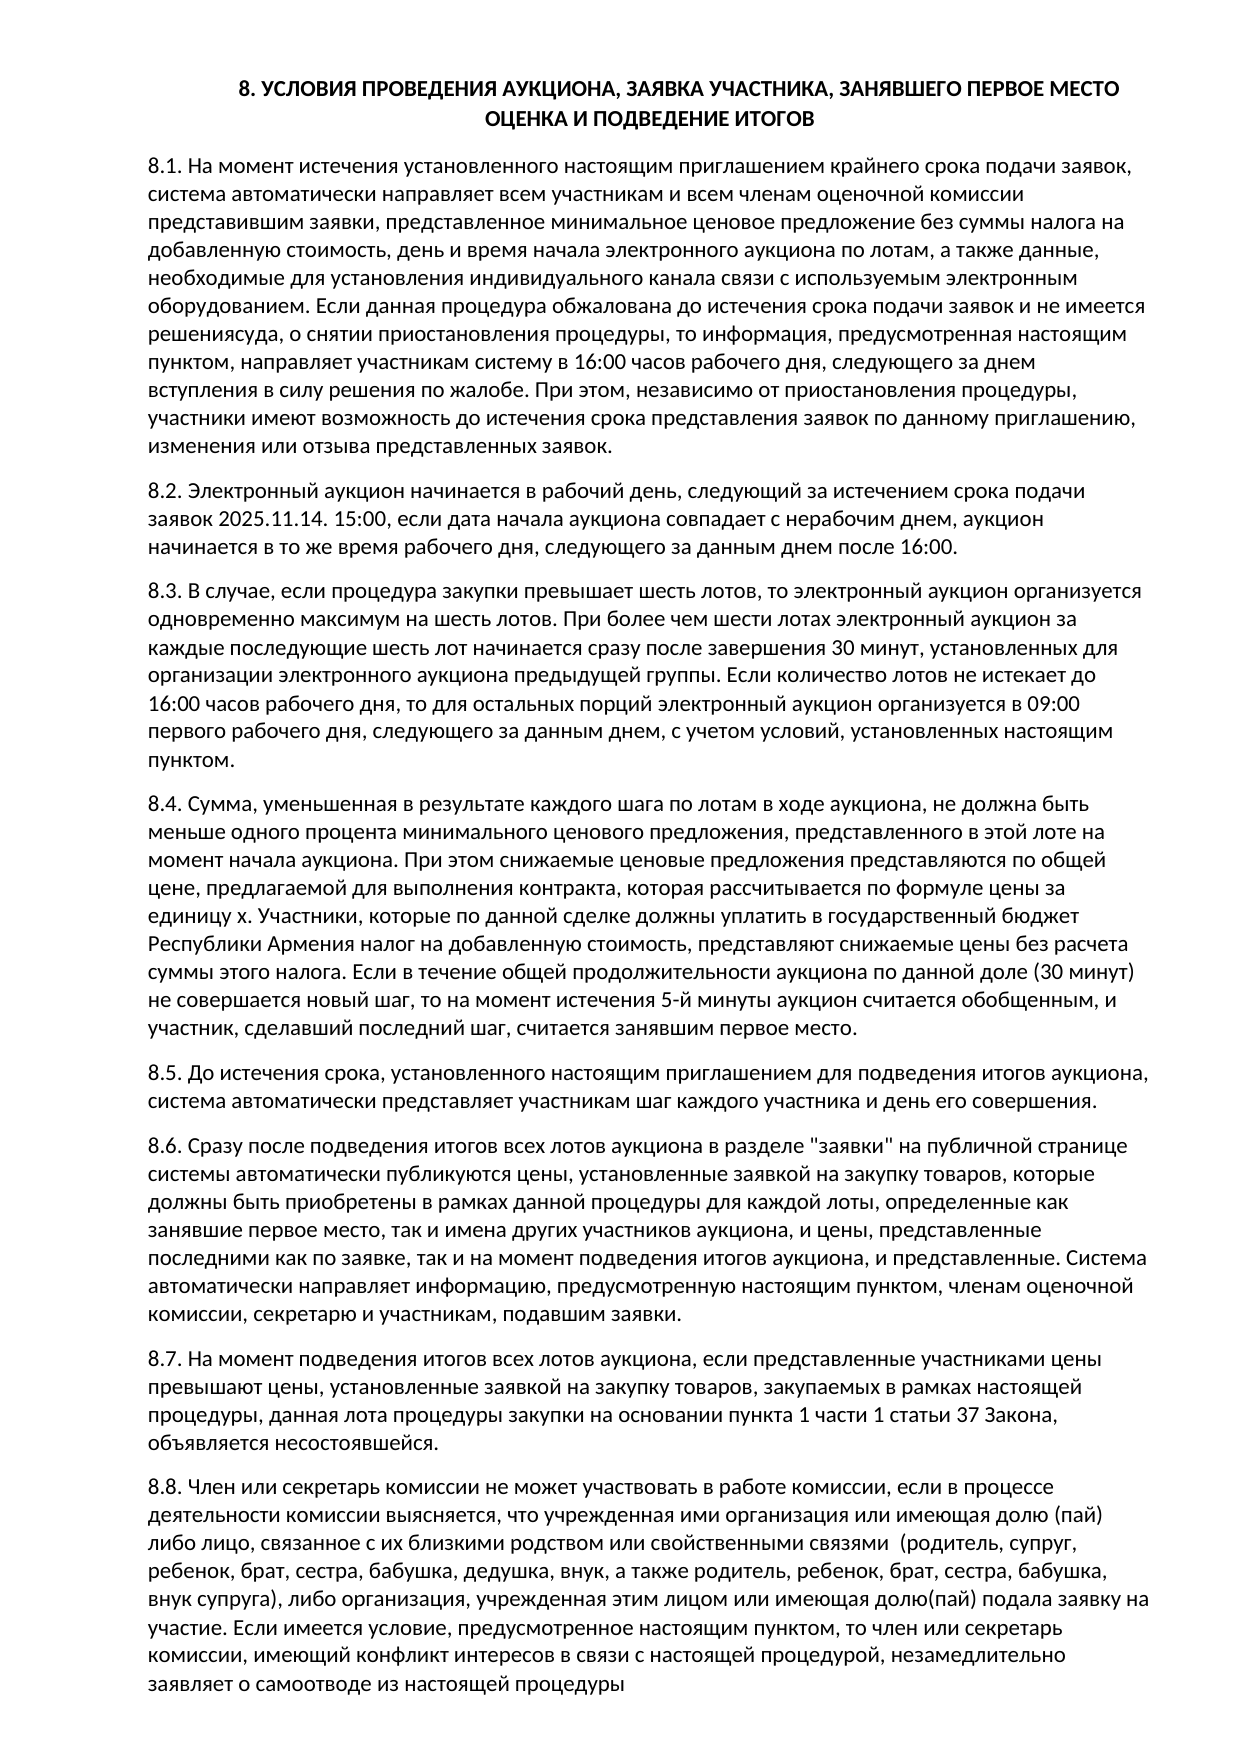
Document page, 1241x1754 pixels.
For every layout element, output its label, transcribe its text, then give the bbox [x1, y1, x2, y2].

text 8.1. На момент истечения установленного настоящим приглашением крайнего срока подачи заявок, система автоматически направляет всем участникам и всем членам оценочной комиссии представившим заявки, представленное минимальное ценовое предложение без суммы налога на добавленную стоимость, день и время начала электронного аукциона по лотам, а также данные, необходимые для установления индивидуального канала связи с используемым электронным оборудованием. Если данная процедура обжалована до истечения срока подачи заявок и не имеется решениясуда, о снятии приостановления процедуры, то информация, предусмотренная настоящим пунктом, направляет участникам систему в 16:00 часов рабочего дня, следующего за днем вступления в силу решения по жалобе. При этом, независимо от приостановления процедуры, участники имеют возможность до истечения срока представления заявок по данному приглашению, изменения или отзыва представленных заявок. [148, 151, 1152, 459]
text 8.2. Электронный аукцион начинается в рабочий день, следующий за истечением срока подачи заявок 2025.11.14. 15:00 , если дата начала аукциона совпадает с нерабочим днем, аукцион начинается в то же время рабочего дня, следующего за данным днем после 16:00. [148, 476, 1152, 560]
text 8.8. Член или секретарь комиссии не может участвовать в работе комиссии, если в процессе деятельности комиссии выясняется, что учрежденная ими организация или имеющая долю (пай) либо лицо, связанное с их близкими родством или свойственными связями (родитель, супруг, ребенок, брат, сестра, бабушка, дедушка, внук, а также родитель, ребенок, брат, сестра, бабушка, внук супруга), либо организация, учрежденная этим лицом или имеющая долю(пай) подала заявку на участие. Если имеется условие, предусмотренное настоящим пунктом, то член или секретарь комиссии, имеющий конфликт интересов в связи с настоящей процедурой, незамедлительно заявляет о самоотводе из настоящей процедуры [148, 1472, 1152, 1697]
text 8. УСЛОВИЯ ПРОВЕДЕНИЯ АУКЦИОНА, ЗАЯВКА УЧАСТНИКА, ЗАНЯВШЕГО ПЕРВОЕ МЕСТО ОЦЕНКА И ПОДВЕДЕНИЕ ИТОГОВ [148, 74, 1152, 132]
text 8.3. В случае, если процедура закупки превышает шесть лотов, то электронный аукцион организуется одновременно максимум на шесть лотов. При более чем шести лотах электронный аукцион за каждые последующие шесть лот начинается сразу после завершения 30 минут, установленных для организации электронного аукциона предыдущей группы. Если количество лотов не истекает до 16:00 часов рабочего дня, то для остальных порций электронный аукцион организуется в 09:00 первого рабочего дня, следующего за данным днем, с учетом условий, установленных настоящим пунктом. [148, 577, 1152, 773]
text 8.5. До истечения срока, установленного настоящим приглашением для подведения итогов аукциона, система автоматически представляет участникам шаг каждого участника и день его совершения. [148, 1058, 1152, 1114]
text 8.7. На момент подведения итогов всех лотов аукциона, если представленные участниками цены превышают цены, установленные заявкой на закупку товаров, закупаемых в рамках настоящей процедуры, данная лота процедуры закупки на основании пункта 1 части 1 статьи 37 Закона, объявляется несостоявшейся. [148, 1344, 1152, 1456]
text 8.4. Сумма, уменьшенная в результате каждого шага по лотам в ходе аукциона, не должна быть меньше одного процента минимального ценового предложения, представленного в этой лоте на момент начала аукциона. При этом снижаемые ценовые предложения представляются по общей цене, предлагаемой для выполнения контракта, которая рассчитывается по формуле цены за единицу x. Участники, которые по данной сделке должны уплатить в государственный бюджет Республики Армения налог на добавленную стоимость, представляют снижаемые цены без расчета суммы этого налога. Если в течение общей продолжительности аукциона по данной доле (30 минут) не совершается новый шаг, то на момент истечения 5-й минуты аукцион считается обобщенным, и участник, сделавший последний шаг, считается занявшим первое место. [148, 789, 1152, 1042]
text 8.6. Сразу после подведения итогов всех лотов аукциона в разделе "заявки" на публичной странице системы автоматически публикуются цены, установленные заявкой на закупку товаров, которые должны быть приобретены в рамках данной процедуры для каждой лоты, определенные как занявшие первое место, так и имена других участников аукциона, и цены, представленные последними как по заявке, так и на момент подведения итогов аукциона, и представленные. Система автоматически направляет информацию, предусмотренную настоящим пунктом, членам оценочной комиссии, секретарю и участникам, подавшим заявки. [148, 1131, 1152, 1327]
